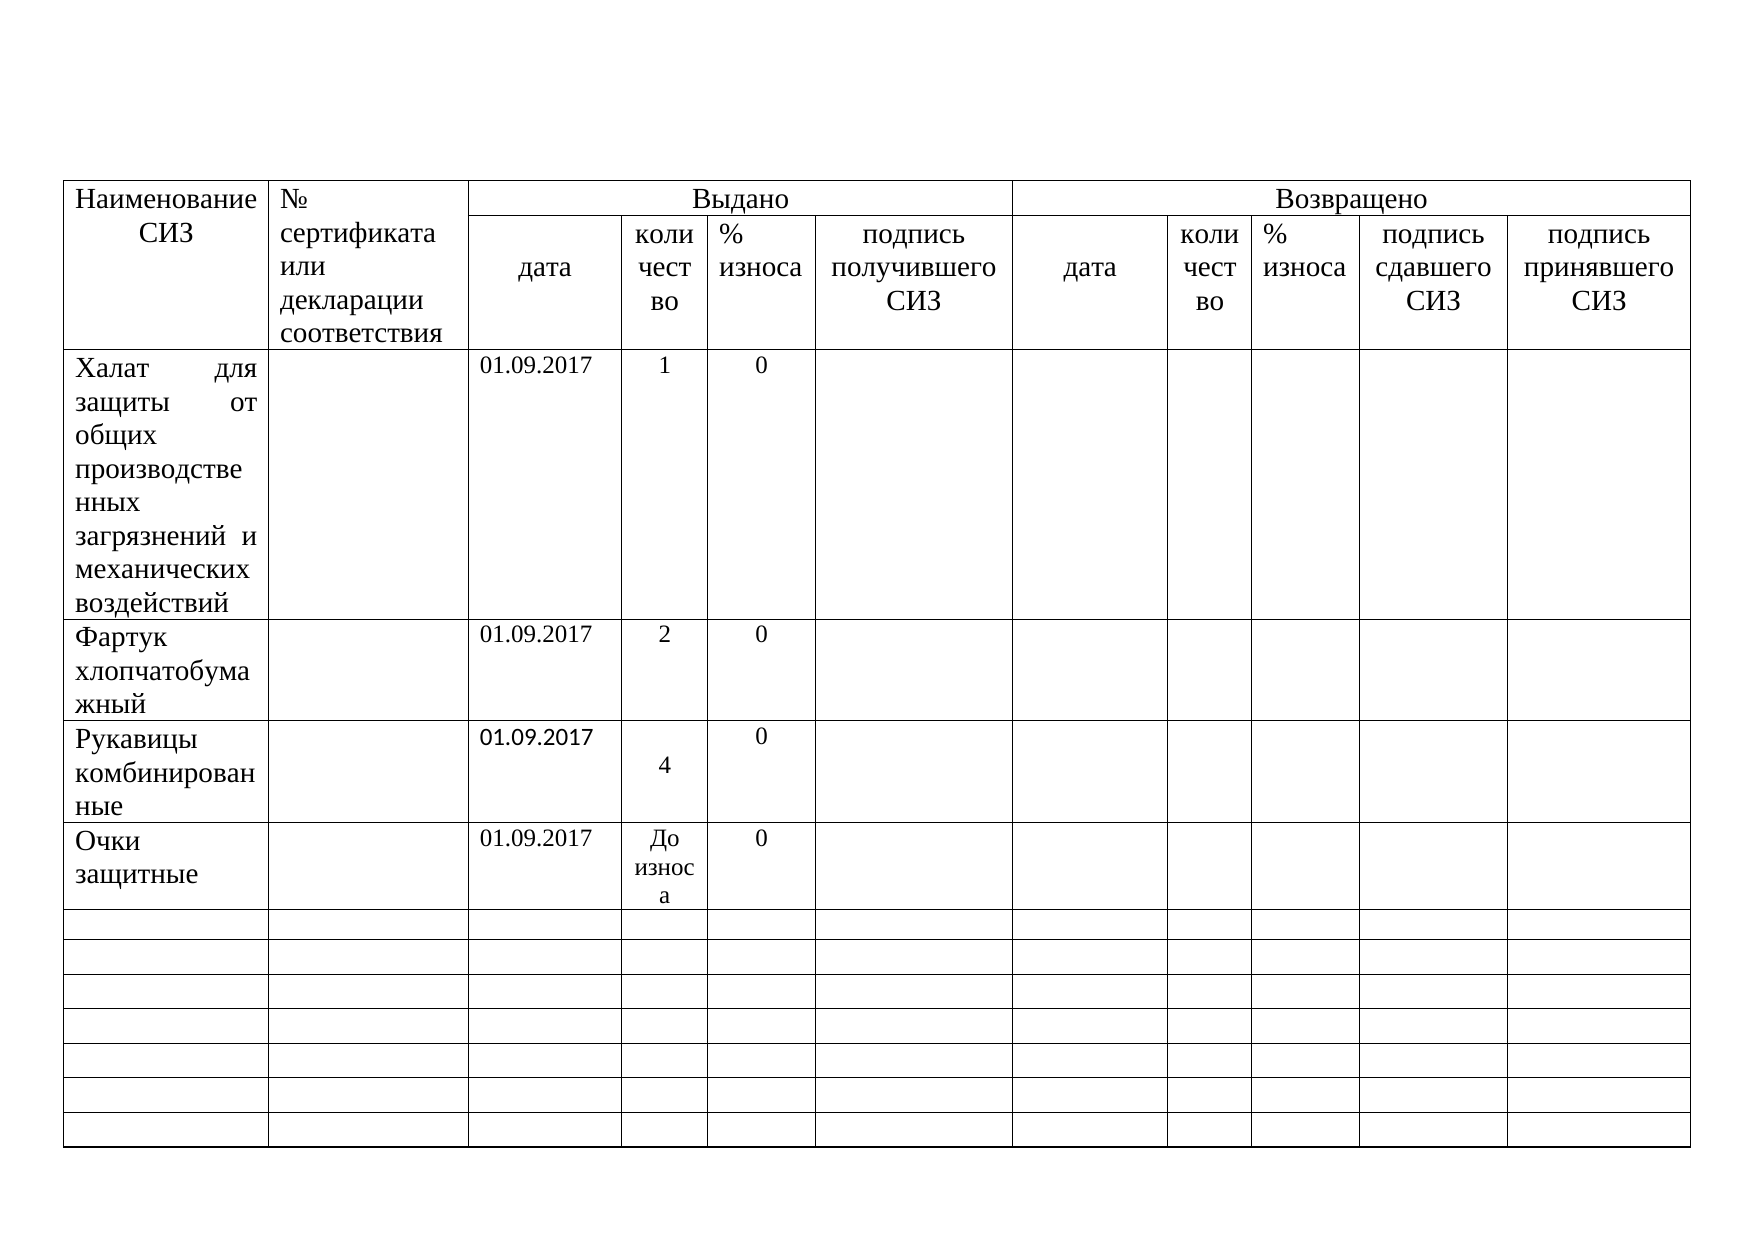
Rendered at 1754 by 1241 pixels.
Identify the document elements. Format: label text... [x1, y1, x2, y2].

table_cell [1013, 1009, 1167, 1043]
table_cell [1252, 620, 1359, 720]
table_cell 1 [622, 350, 707, 618]
table_cell [816, 975, 1012, 1008]
table_cell [1252, 1044, 1359, 1077]
table_cell [708, 1078, 815, 1112]
table_cell [1013, 823, 1167, 909]
table_cell 0 [708, 350, 815, 618]
table_cell [1252, 1113, 1359, 1146]
table_cell [1013, 1078, 1167, 1112]
table_cell [269, 721, 468, 822]
table_cell [1252, 975, 1359, 1008]
table_cell 2 [622, 620, 707, 720]
table_cell % износа [1252, 216, 1359, 349]
table_cell [1360, 1044, 1507, 1077]
table_cell [1252, 910, 1359, 939]
table_cell [708, 1113, 815, 1146]
table_cell [622, 1044, 707, 1077]
table_cell [1013, 910, 1167, 939]
table_cell [269, 910, 468, 939]
table_cell [1508, 1078, 1690, 1112]
table_cell дата [1013, 216, 1167, 349]
table_cell [1013, 350, 1167, 618]
table_cell % износа [708, 216, 815, 349]
table_cell [1013, 940, 1167, 973]
table_cell подпись принявшего СИЗ [1508, 216, 1690, 349]
table_cell [708, 940, 815, 973]
table_cell подпись получившего СИЗ [816, 216, 1012, 349]
table_cell [1168, 1113, 1251, 1146]
table_cell [269, 1009, 468, 1043]
table_cell [469, 1113, 621, 1146]
table_cell [469, 1078, 621, 1112]
table_cell 0 [708, 823, 815, 909]
table_cell [1013, 1113, 1167, 1146]
table_cell [1168, 975, 1251, 1008]
table_cell [469, 975, 621, 1008]
table_cell [1360, 1078, 1507, 1112]
table_cell [469, 1044, 621, 1077]
table_cell [269, 823, 468, 909]
table_cell [64, 940, 268, 973]
table_cell [1508, 721, 1690, 822]
table_cell [269, 1044, 468, 1077]
table_cell До износа [622, 823, 707, 909]
table_cell [1508, 940, 1690, 973]
table_cell [269, 620, 468, 720]
table_cell [1013, 721, 1167, 822]
table_cell [1168, 1009, 1251, 1043]
table_cell [1168, 350, 1251, 618]
table_cell [1252, 350, 1359, 618]
table_cell [1508, 1009, 1690, 1043]
table_cell [1252, 823, 1359, 909]
table_cell [1168, 1078, 1251, 1112]
table_cell количество [622, 216, 707, 349]
table_cell подпись сдавшего СИЗ [1360, 216, 1507, 349]
table_cell 0 [708, 721, 815, 822]
table_cell дата [469, 216, 621, 349]
table_cell [1013, 620, 1167, 720]
table_cell 4 [622, 721, 707, 822]
table_cell [622, 1009, 707, 1043]
table_cell количество [1168, 216, 1251, 349]
table_cell [1360, 620, 1507, 720]
table_cell [64, 1078, 268, 1112]
table_cell [1168, 940, 1251, 973]
table_cell [708, 975, 815, 1008]
table_cell [1360, 940, 1507, 973]
table_cell [1013, 1044, 1167, 1077]
table_cell [1508, 823, 1690, 909]
table_cell [1508, 620, 1690, 720]
table_header № сертификата или декларации соответствия [269, 181, 468, 349]
table_cell [1360, 1113, 1507, 1146]
table_cell [1168, 721, 1251, 822]
table_cell [269, 350, 468, 618]
table_cell [1252, 940, 1359, 973]
table_cell [469, 1009, 621, 1043]
table_cell [816, 823, 1012, 909]
table_cell [1508, 975, 1690, 1008]
table_cell [816, 350, 1012, 618]
table_cell [64, 1009, 268, 1043]
table_cell [1252, 1078, 1359, 1112]
table_cell [816, 1009, 1012, 1043]
table_cell 01.09.2017 [469, 620, 621, 720]
table_header Возвращено [1013, 181, 1690, 215]
table_cell [1360, 1009, 1507, 1043]
table_cell [1013, 975, 1167, 1008]
table_cell Рукавицы комбинированные [64, 721, 268, 822]
table_cell [1168, 1044, 1251, 1077]
table_cell [816, 721, 1012, 822]
table_cell Очки защитные [64, 823, 268, 909]
table_cell [1168, 910, 1251, 939]
table_cell [469, 940, 621, 973]
table_cell [622, 975, 707, 1008]
table_cell Фартук хлопчатобумажный [64, 620, 268, 720]
table_cell [1508, 910, 1690, 939]
table_cell [269, 1113, 468, 1146]
table_cell [1360, 823, 1507, 909]
table_cell 01.09.2017 [469, 350, 621, 618]
table_cell [708, 1009, 815, 1043]
table_cell Халат для защиты от общих производственных загрязнений и механических воздействий [64, 350, 268, 618]
table_header Наименование СИЗ [64, 181, 268, 349]
table_cell [64, 1113, 268, 1146]
table_cell [269, 940, 468, 973]
table_cell 01.09.2017 [469, 721, 621, 822]
table_cell [1252, 721, 1359, 822]
table_cell [622, 910, 707, 939]
table_cell [1508, 1044, 1690, 1077]
table_cell [1508, 1113, 1690, 1146]
table_cell [269, 975, 468, 1008]
table_cell [816, 910, 1012, 939]
table_cell [1508, 350, 1690, 618]
table_cell [1168, 823, 1251, 909]
table_cell [1360, 975, 1507, 1008]
table_cell 01.09.2017 [469, 823, 621, 909]
table_cell [816, 940, 1012, 973]
table_cell [1360, 910, 1507, 939]
table_cell [816, 1078, 1012, 1112]
table_cell [816, 1044, 1012, 1077]
table_cell [1360, 350, 1507, 618]
table_cell [622, 1078, 707, 1112]
table_cell [269, 1078, 468, 1112]
table_cell [1252, 1009, 1359, 1043]
table_cell [816, 620, 1012, 720]
table_header Выдано [469, 181, 1012, 215]
table_cell [469, 910, 621, 939]
table_cell [1168, 620, 1251, 720]
table_cell [708, 910, 815, 939]
table_cell 0 [708, 620, 815, 720]
table_cell [622, 1113, 707, 1146]
table_cell [816, 1113, 1012, 1146]
table_cell [64, 910, 268, 939]
table_cell [708, 1044, 815, 1077]
table_cell [1360, 721, 1507, 822]
table_cell [622, 940, 707, 973]
table_cell [64, 1044, 268, 1077]
table_cell [64, 975, 268, 1008]
